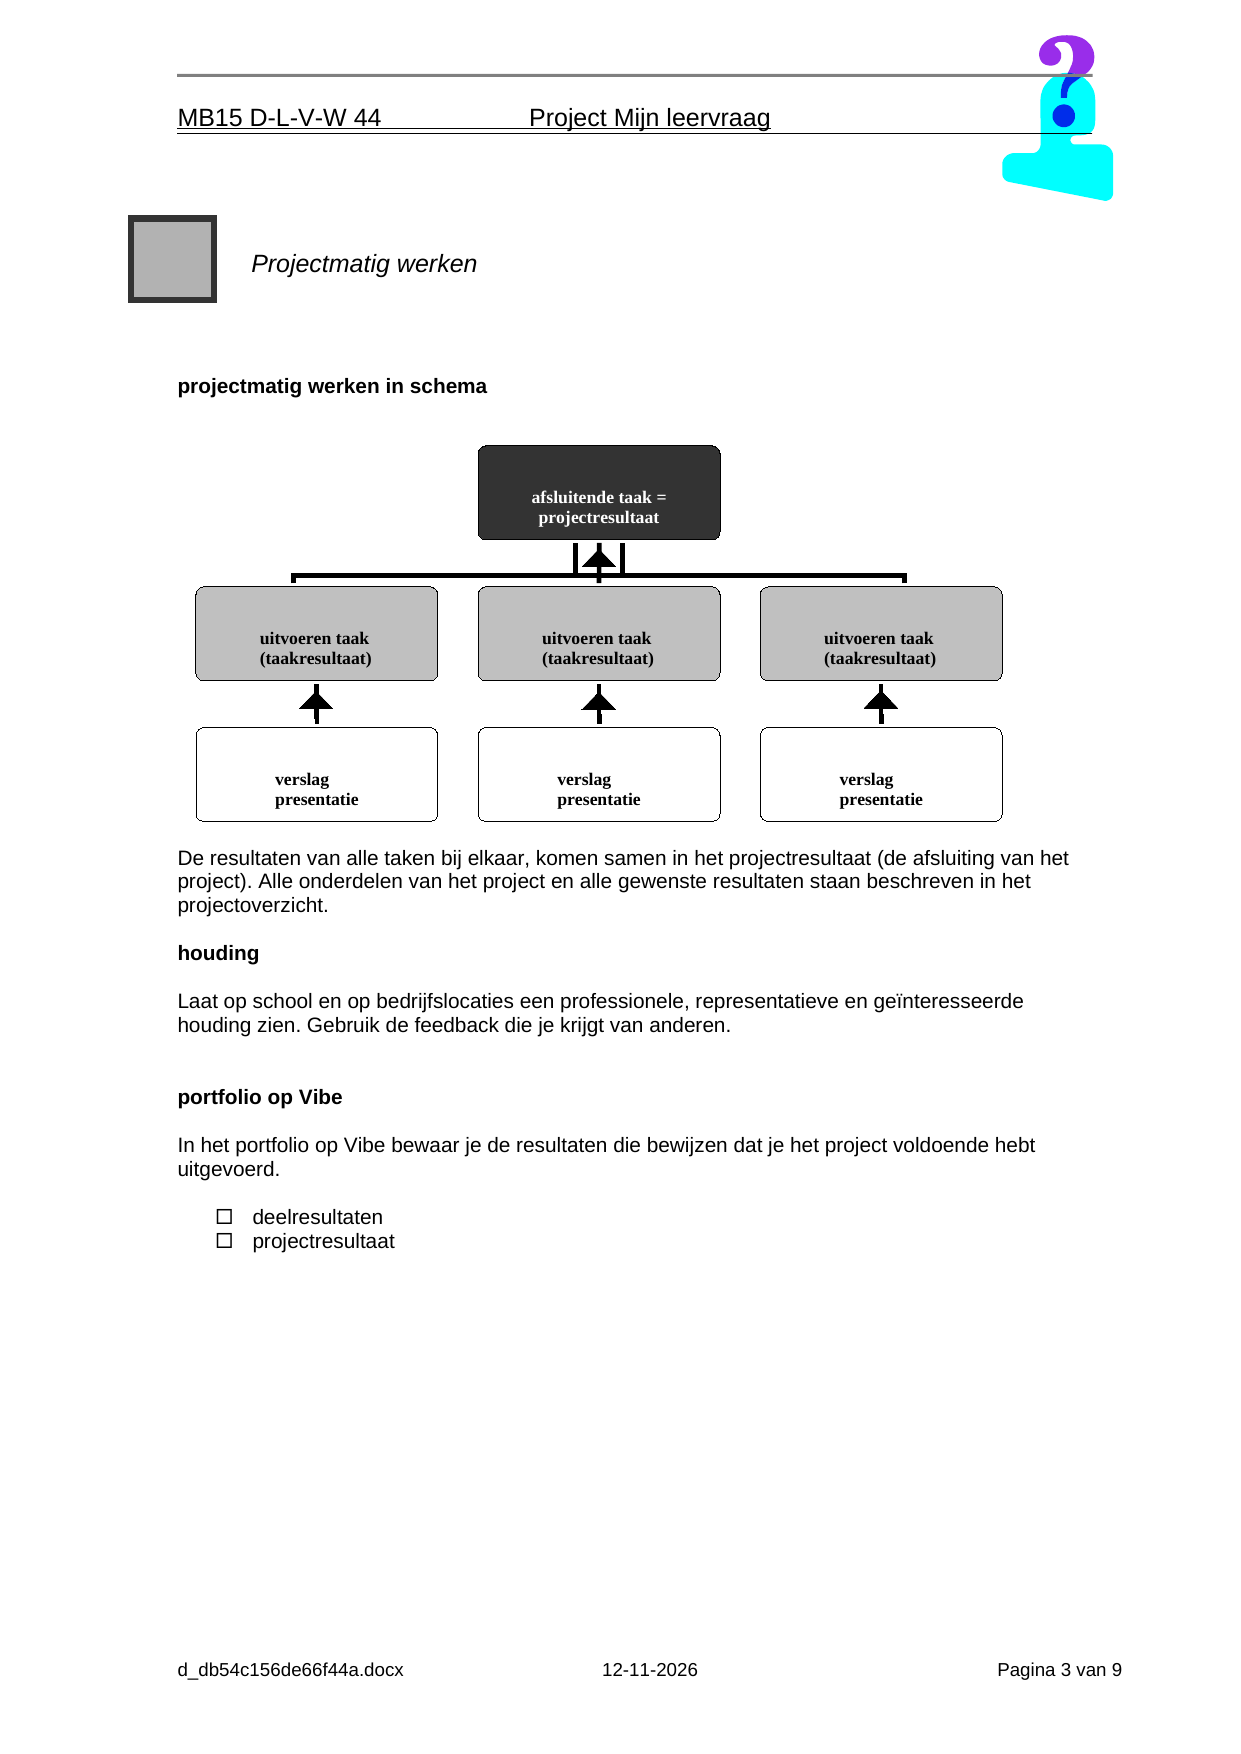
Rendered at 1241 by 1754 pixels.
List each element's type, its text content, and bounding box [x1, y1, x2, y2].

text projectmatig werken in schema [177, 374, 1092, 398]
text In het portfolio op Vibe bewaar je de resultaten die bewijzen dat je het project voldoende hebt uitgevoerd. [177, 1133, 1092, 1181]
text De resultaten van alle taken bij elkaar, komen samen in het projectresultaat (de afsluiting van het project). Alle onderdelen van het project en alle gewenste resultaten staan beschreven in het projectoverzicht. [177, 845, 1092, 917]
text houding [177, 941, 1092, 965]
list projectresultaat [215, 1229, 1092, 1253]
list deelresultaten [215, 1205, 1092, 1229]
subtitle Projectmatig werken [177, 249, 1092, 278]
text Laat op school en op bedrijfslocaties een professionele, representatieve en geïnteresseerde houding zien. Gebruik de feedback die je krijgt van anderen. [177, 989, 1092, 1037]
text portfolio op Vibe [177, 1085, 1092, 1109]
